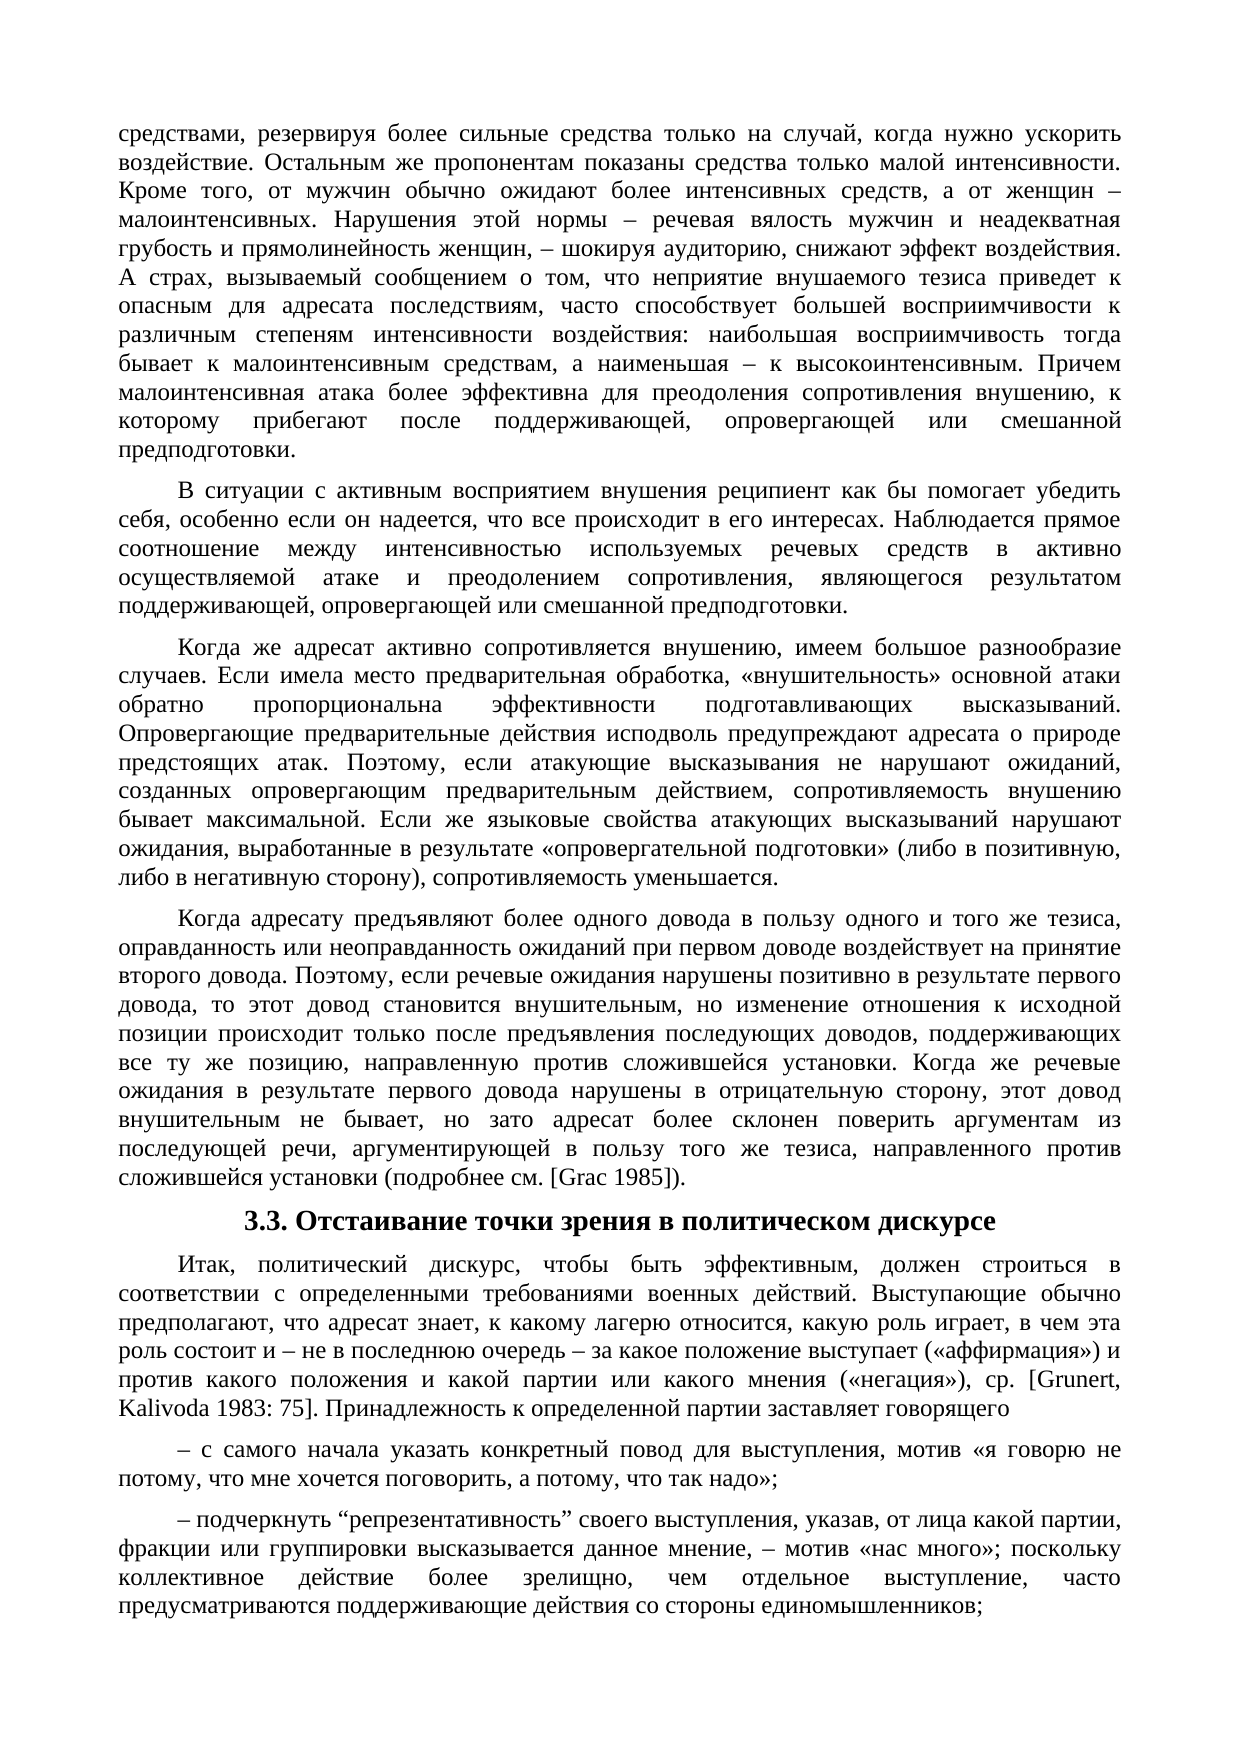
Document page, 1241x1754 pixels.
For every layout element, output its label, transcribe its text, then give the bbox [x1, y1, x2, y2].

text Когда адресату предъявляют более одного довода в пользу одного и того же тезиса, оправданность или неоправданность ожиданий при первом доводе воздействует на принятие второго довода. Поэтому, если речевые ожидания нарушены позитивно в результате первого довода, то этот довод становится внушительным, но изменение отношения к исходной позиции происходит только после предъявления последующих доводов, поддерживающих все ту же позицию, направленную против сложившейся установки. Когда же речевые ожидания в результате первого довода нарушены в отрицательную сторону, этот довод внушительным не бывает, но зато адресат более склонен поверить аргументам из последующей речи, аргументирующей в пользу того же тезиса, направленного против сложившейся установки (подробнее см. [Grac 1985]). [118, 903, 1122, 1191]
text 3.3. Отстаивание точки зрения в политическом дискурсе [118, 1203, 1122, 1237]
text – подчеркнуть “репрезентативность” своего выступления, указав, от лица какой партии, фракции или группировки высказывается данное мнение, – мотив «нас много»; поскольку коллективное действие более зрелищно, чем отдельное выступление, часто предусматриваются поддерживающие действия со стороны единомышленников; [118, 1504, 1122, 1619]
text Когда же адресат активно сопротивляется внушению, имеем большое разнообразие случаев. Если имела место предварительная обработка, «внушительность» основной атаки обратно пропорциональна эффективности подготавливающих высказываний. Опровергающие предварительные действия исподволь предупреждают адресата о природе предстоящих атак. Поэтому, если атакующие высказывания не нарушают ожиданий, созданных опровергающим предварительным действием, сопротивляемость внушению бывает максимальной. Если же языковые свойства атакующих высказываний нарушают ожидания, выработанные в результате «опровергательной подготовки» (либо в позитивную, либо в негативную сторону), сопротивляемость уменьшается. [118, 632, 1122, 891]
text Итак, политический дискурс, чтобы быть эффективным, должен строиться в соответствии с определенными требованиями военных действий. Выступающие обычно предполагают, что адресат знает, к какому лагерю относится, какую роль играет, в чем эта роль состоит и – не в последнюю очередь – за какое положение выступает («аффирмация») и против какого положения и какой партии или какого мнения («негация»), ср. [Grunert, Kalivoda 1983: 75]. Принадлежность к определенной партии заставляет говорящего [118, 1249, 1122, 1422]
text В ситуации с активным восприятием внушения реципиент как бы помогает убедить себя, особенно если он надеется, что все происходит в его интересах. Наблюдается прямое соотношение между интенсивностью используемых речевых средств в активно осуществляемой атаке и преодолением сопротивления, являющегося результатом поддерживающей, опровергающей или смешанной предподготовки. [118, 476, 1122, 619]
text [118, 118, 1122, 463]
text – с самого начала указать конкретный повод для выступления, мотив «я говорю не потому, что мне хочется поговорить, а потому, что так надо»; [118, 1434, 1122, 1492]
